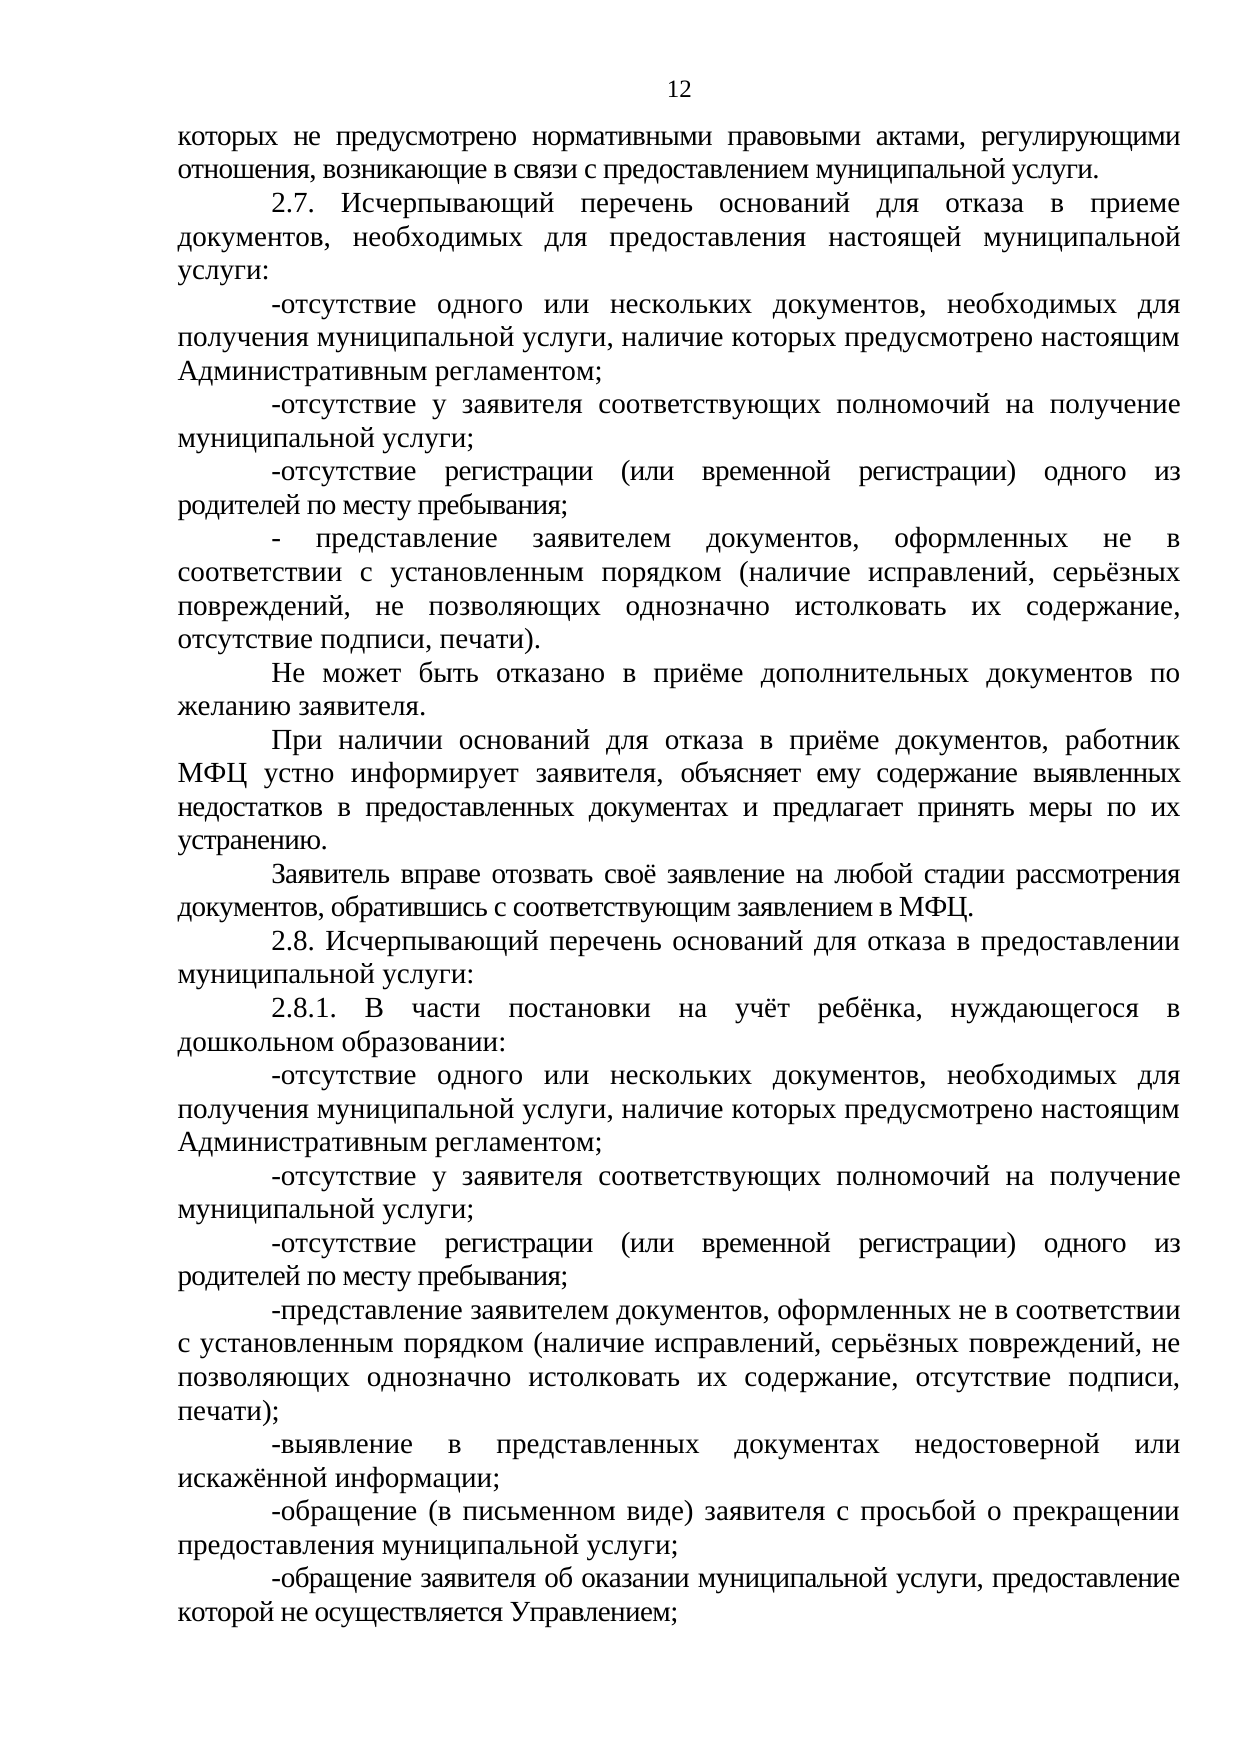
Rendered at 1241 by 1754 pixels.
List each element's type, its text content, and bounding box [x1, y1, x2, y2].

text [177, 118, 1181, 185]
text -отсутствие одного или нескольких документов, необходимых для получения муниципальной услуги, наличие которых предусмотрено настоящим Административным регламентом; [177, 286, 1181, 386]
text -отсутствие одного или нескольких документов, необходимых для получения муниципальной услуги, наличие которых предусмотрено настоящим Административным регламентом; [177, 1057, 1181, 1158]
text -отсутствие у заявителя соответствующих полномочий на получение муниципальной услуги; [177, 386, 1181, 453]
text Заявитель вправе отозвать своё заявление на любой стадии рассмотрения документов, обратившись с соответствующим заявлением в МФЦ. [177, 856, 1181, 923]
text -отсутствие регистрации (или временной регистрации) одного из родителей по месту пребывания; [177, 1225, 1181, 1292]
text -выявление в представленных документах недостоверной или искажённой информации; [177, 1426, 1181, 1493]
text 2.7. Исчерпывающий перечень оснований для отказа в приеме документов, необходимых для предоставления настоящей муниципальной услуги: [177, 185, 1181, 286]
text -отсутствие регистрации (или временной регистрации) одного из родителей по месту пребывания; [177, 453, 1181, 521]
text -отсутствие у заявителя соответствующих полномочий на получение муниципальной услуги; [177, 1158, 1181, 1225]
text 2.8. Исчерпывающий перечень оснований для отказа в предоставлении муниципальной услуги: [177, 923, 1181, 990]
text Не может быть отказано в приёме дополнительных документов по желанию заявителя. [177, 655, 1181, 722]
text При наличии оснований для отказа в приёме документов, работник МФЦ устно информирует заявителя, объясняет ему содержание выявленных недостатков в предоставленных документах и предлагает принять меры по их устранению. [177, 722, 1181, 856]
text -обращение (в письменном виде) заявителя с просьбой о прекращении предоставления муниципальной услуги; [177, 1493, 1181, 1560]
text - представление заявителем документов, оформленных не в соответствии с установленным порядком (наличие исправлений, серьёзных повреждений, не позволяющих однозначно истолковать их содержание, отсутствие подписи, печати). [177, 521, 1181, 655]
text -представление заявителем документов, оформленных не в соответствии с установленным порядком (наличие исправлений, серьёзных повреждений, не позволяющих однозначно истолковать их содержание, отсутствие подписи, печати); [177, 1292, 1181, 1426]
text 2.8.1. В части постановки на учёт ребёнка, нуждающегося в дошкольном образовании: [177, 990, 1181, 1057]
text -обращение заявителя об оказании муниципальной услуги, предоставление которой не осуществляется Управлением; [177, 1560, 1181, 1627]
